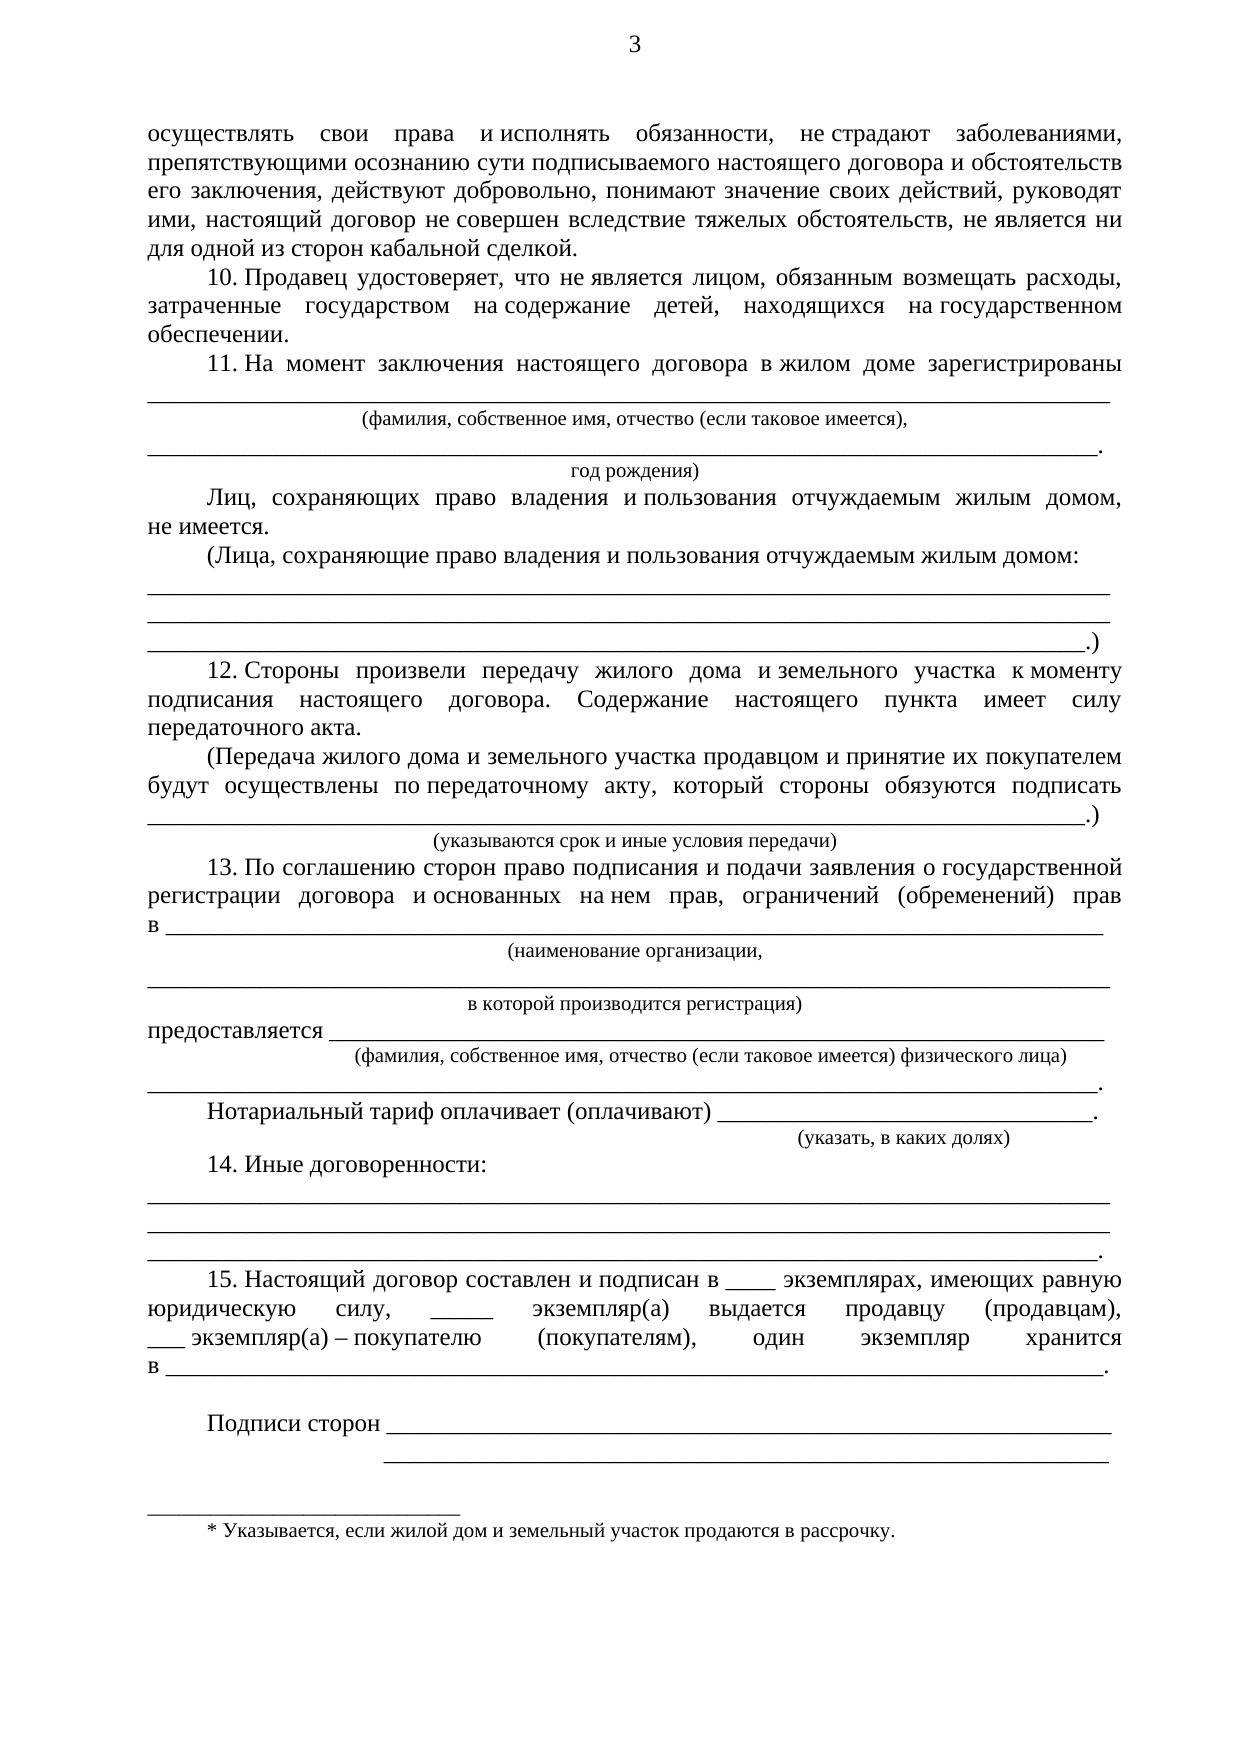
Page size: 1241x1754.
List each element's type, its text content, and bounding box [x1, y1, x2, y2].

text 14. Иные договоренности: [147, 1149, 1122, 1178]
text (указать, в каких долях) [797, 1125, 1122, 1149]
text ______________________________ [147, 1494, 1122, 1518]
text _____________________________________________________________________________ [147, 597, 1122, 626]
text (Лица, сохраняющие право владения и пользования отчуждаемым жилым домом: [147, 540, 1122, 569]
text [147, 118, 1122, 262]
text ____________________________________________________________________________. [147, 1067, 1122, 1096]
text (фамилия, собственное имя, отчество (если таковое имеется), [147, 406, 1122, 430]
text 10. Продавец удостоверяет, что не является лицом, обязанным возмещать расходы, затраченные государством на содержание детей, находящихся на государственном обеспечении. [147, 262, 1122, 348]
text предоставляется ______________________________________________________________ [147, 1015, 1122, 1043]
text Лиц, сохраняющих право владения и пользования отчуждаемым жилым домом, не имеется. [147, 482, 1122, 540]
text ____________________________________________________________________________. [147, 430, 1122, 458]
text (Передача жилого дома и земельного участка продавцом и принятие их покупателем будут осуществлены по передаточному акту, который стороны обязуются подписать ___________________________________________________________________________.) [147, 741, 1122, 827]
text __________________________________________________________ [384, 1437, 1122, 1465]
text * Указывается, если жилой дом и земельный участок продаются в рассрочку. [147, 1518, 1122, 1542]
text _____________________________________________________________________________ [147, 569, 1122, 597]
text ___________________________________________________________________________.) [147, 626, 1122, 655]
text _____________________________________________________________________________ [147, 1207, 1122, 1235]
text 13. По соглашению сторон право подписания и подачи заявления о государственной регистрации договора и основанных на нем прав, ограничений (обременений) прав в ___________________________________________________________________________ [147, 852, 1122, 938]
text _____________________________________________________________________________ [147, 1178, 1122, 1207]
text в которой производится регистрация) [147, 991, 1122, 1015]
text ____________________________________________________________________________. [147, 1235, 1122, 1264]
text Нотариальный тариф оплачивает (оплачивают) ______________________________. [147, 1096, 1122, 1125]
text (наименование организации, [147, 938, 1122, 962]
text _____________________________________________________________________________ [147, 962, 1122, 991]
text 15. Настоящий договор составлен и подписан в ____ экземплярах, имеющих равную юридическую силу, _____ экземпляр(а) выдается продавцу (продавцам), ___ экземпляр(а) – покупателю (покупателям), один экземпляр хранится в ___________________________________________________________________________. [147, 1264, 1122, 1379]
text (указываются срок и иные условия передачи) [147, 827, 1122, 852]
text Подписи сторон __________________________________________________________ [147, 1408, 1122, 1437]
text год рождения) [147, 458, 1122, 482]
text (фамилия, собственное имя, отчество (если таковое имеется) физического лица) [354, 1043, 1122, 1067]
text 11. На момент заключения настоящего договора в жилом доме зарегистрированы _____________________________________________________________________________ [147, 348, 1122, 406]
text 12. Стороны произвели передачу жилого дома и земельного участка к моменту подписания настоящего договора. Содержание настоящего пункта имеет силу передаточного акта. [147, 655, 1122, 741]
